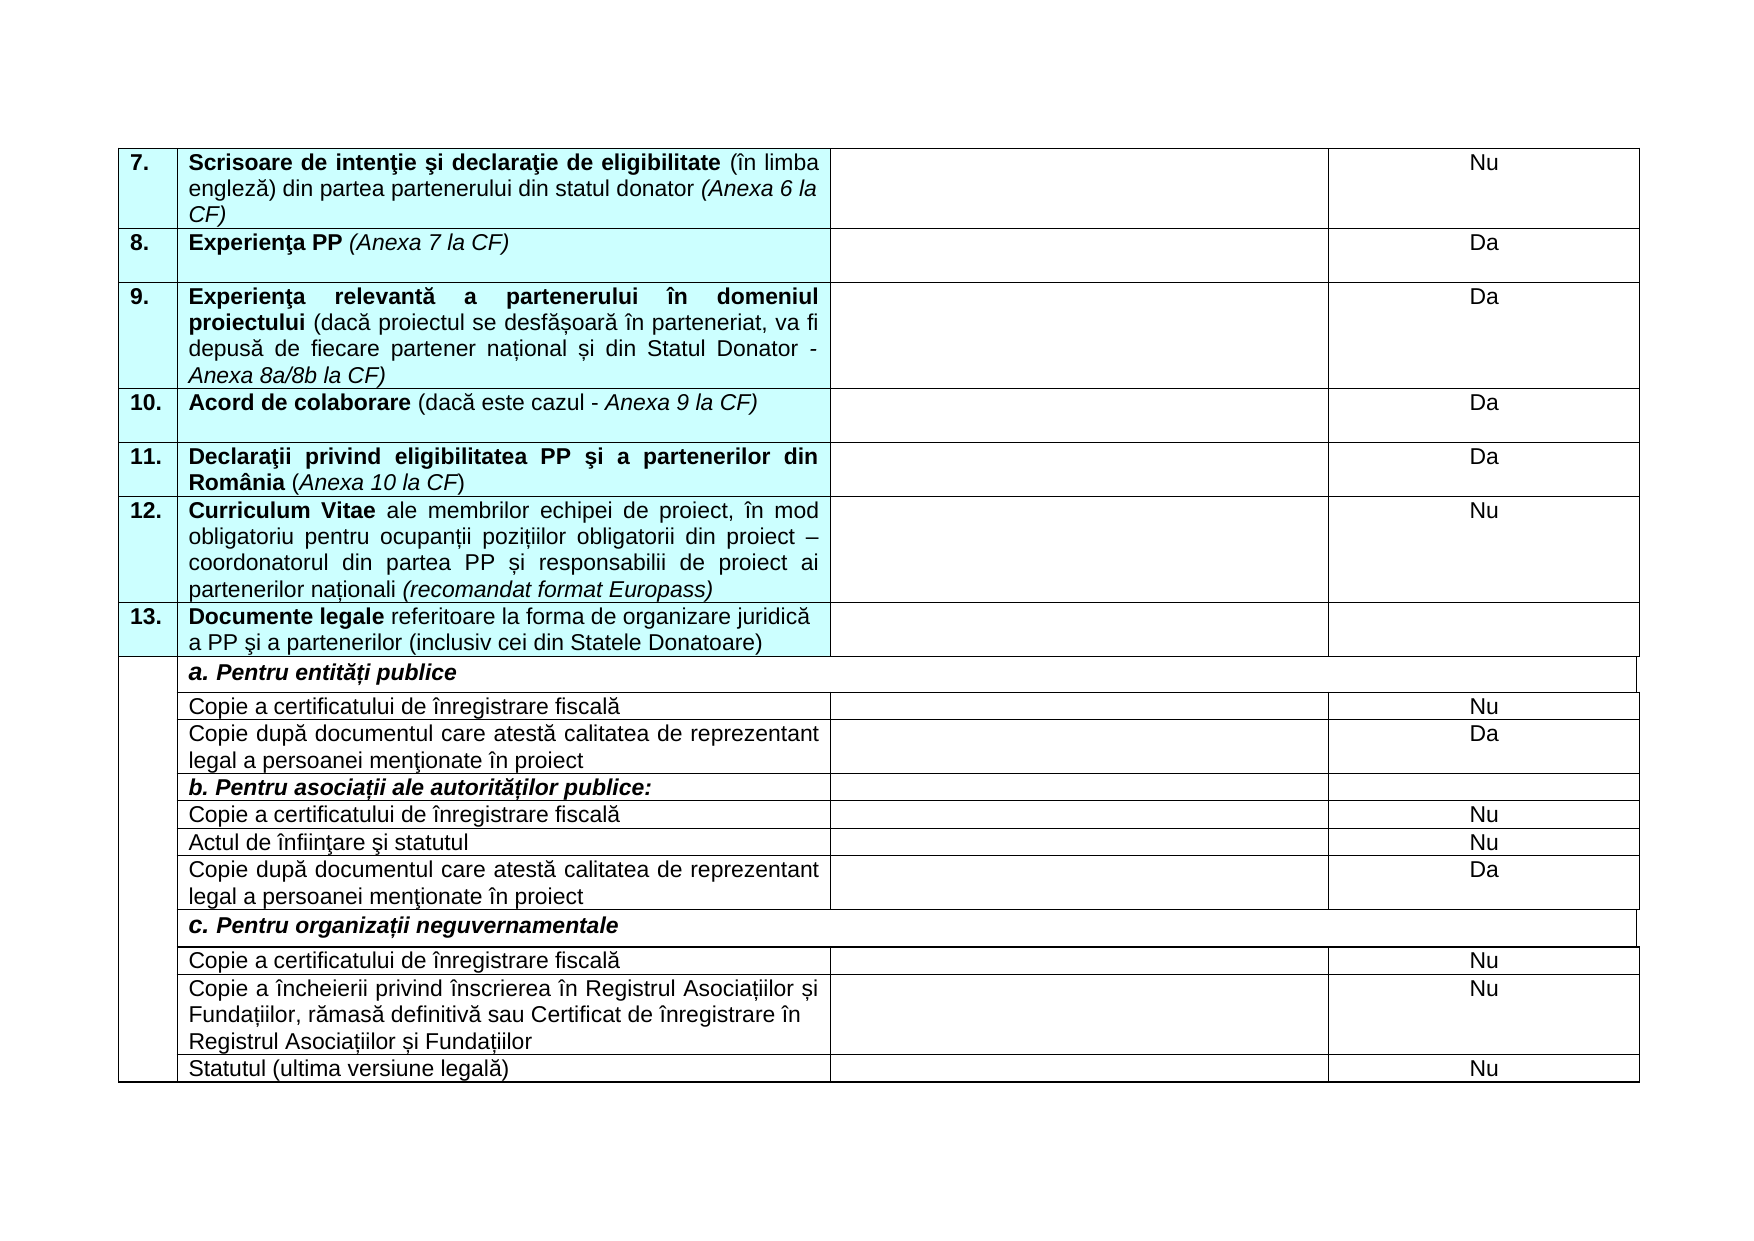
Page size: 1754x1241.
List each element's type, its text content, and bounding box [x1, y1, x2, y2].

table_cell [831, 229, 1328, 282]
table_cell c. Pentru organizații neguvernamentale [178, 910, 1636, 946]
table_cell Copie a certificatului de înregistrare fiscală [178, 693, 830, 719]
table_cell [1329, 603, 1639, 656]
table_cell Nu [1329, 948, 1639, 974]
table_cell [119, 149, 177, 228]
table_cell Copie după documentul care atestă calitatea de reprezentant legal a persoanei menţionate în proiect [178, 856, 830, 909]
table_cell Da [1329, 443, 1639, 496]
table_cell Nu [1329, 693, 1639, 719]
table_cell a. Pentru entități publice [178, 657, 1636, 692]
table_cell [831, 774, 1328, 800]
table_cell Scrisoare de intenţie şi declaraţie de eligibilitate (în limba engleză) din partea partenerului din statul donator (Anexa 6 la CF) [178, 149, 830, 228]
table_cell Actul de înfiinţare şi statutul [178, 829, 830, 855]
table_cell [119, 229, 177, 282]
table_cell Experienţa relevantă a partenerului în domeniul proiectului (dacă proiectul se desfășoară în parteneriat, va fi depusă de fiecare partener național și din Statul Donator - Anexa 8a/8b la CF) [178, 283, 830, 388]
table_cell Experienţa PP (Anexa 7 la CF) [178, 229, 830, 282]
table_cell [831, 497, 1328, 602]
table_cell Nu [1329, 829, 1639, 855]
table_cell [831, 1055, 1328, 1081]
table_cell [831, 603, 1328, 656]
table_cell [831, 829, 1328, 855]
table_cell [831, 720, 1328, 773]
table_cell [119, 443, 177, 496]
table_cell [831, 693, 1328, 719]
table_cell Statutul (ultima versiune legală) [178, 1055, 830, 1081]
table_cell [119, 389, 177, 442]
table_cell [831, 443, 1328, 496]
table_cell Da [1329, 720, 1639, 773]
table_cell Copie a încheierii privind înscrierea în Registrul Asociațiilor și Fundațiilor, rămasă definitivă sau Certificat de înregistrare în Registrul Asociațiilor și Fundațiilor [178, 975, 830, 1054]
table_cell Nu [1329, 1055, 1639, 1081]
table_cell Da [1329, 856, 1639, 909]
table_cell Da [1329, 229, 1639, 282]
table_cell [119, 283, 177, 388]
table_cell Acord de colaborare (dacă este cazul - Anexa 9 la CF) [178, 389, 830, 442]
table_cell Copie după documentul care atestă calitatea de reprezentant legal a persoanei menţionate în proiect [178, 720, 830, 773]
table_cell [831, 389, 1328, 442]
table_cell [831, 948, 1328, 974]
table_cell [831, 283, 1328, 388]
table_cell [1329, 774, 1639, 800]
table_cell [831, 856, 1328, 909]
table_cell Copie a certificatului de înregistrare fiscală [178, 948, 830, 974]
table_cell [831, 801, 1328, 828]
table_cell [831, 975, 1328, 1054]
table_cell Da [1329, 389, 1639, 442]
table_cell [119, 497, 177, 602]
table_cell [119, 603, 177, 656]
table_cell Copie a certificatului de înregistrare fiscală [178, 801, 830, 828]
table_cell Nu [1329, 801, 1639, 828]
table_cell Curriculum Vitae ale membrilor echipei de proiect, în mod obligatoriu pentru ocupanții pozițiilor obligatorii din proiect – coordonatorul din partea PP și responsabilii de proiect ai partenerilor naționali (recomandat format Europass) [178, 497, 830, 602]
table_cell Declaraţii privind eligibilitatea PP şi a partenerilor din România (Anexa 10 la CF) [178, 443, 830, 496]
table_cell Documente legale referitoare la forma de organizare juridică a PP şi a partenerilor (inclusiv cei din Statele Donatoare) [178, 603, 830, 656]
table_cell Nu [1329, 975, 1639, 1054]
table_cell [119, 657, 177, 1081]
table_cell Nu [1329, 497, 1639, 602]
table_cell b. Pentru asociații ale autorităților publice: [178, 774, 830, 800]
table_cell Nu [1329, 149, 1639, 228]
table_cell Da [1329, 283, 1639, 388]
table_cell [831, 149, 1328, 228]
